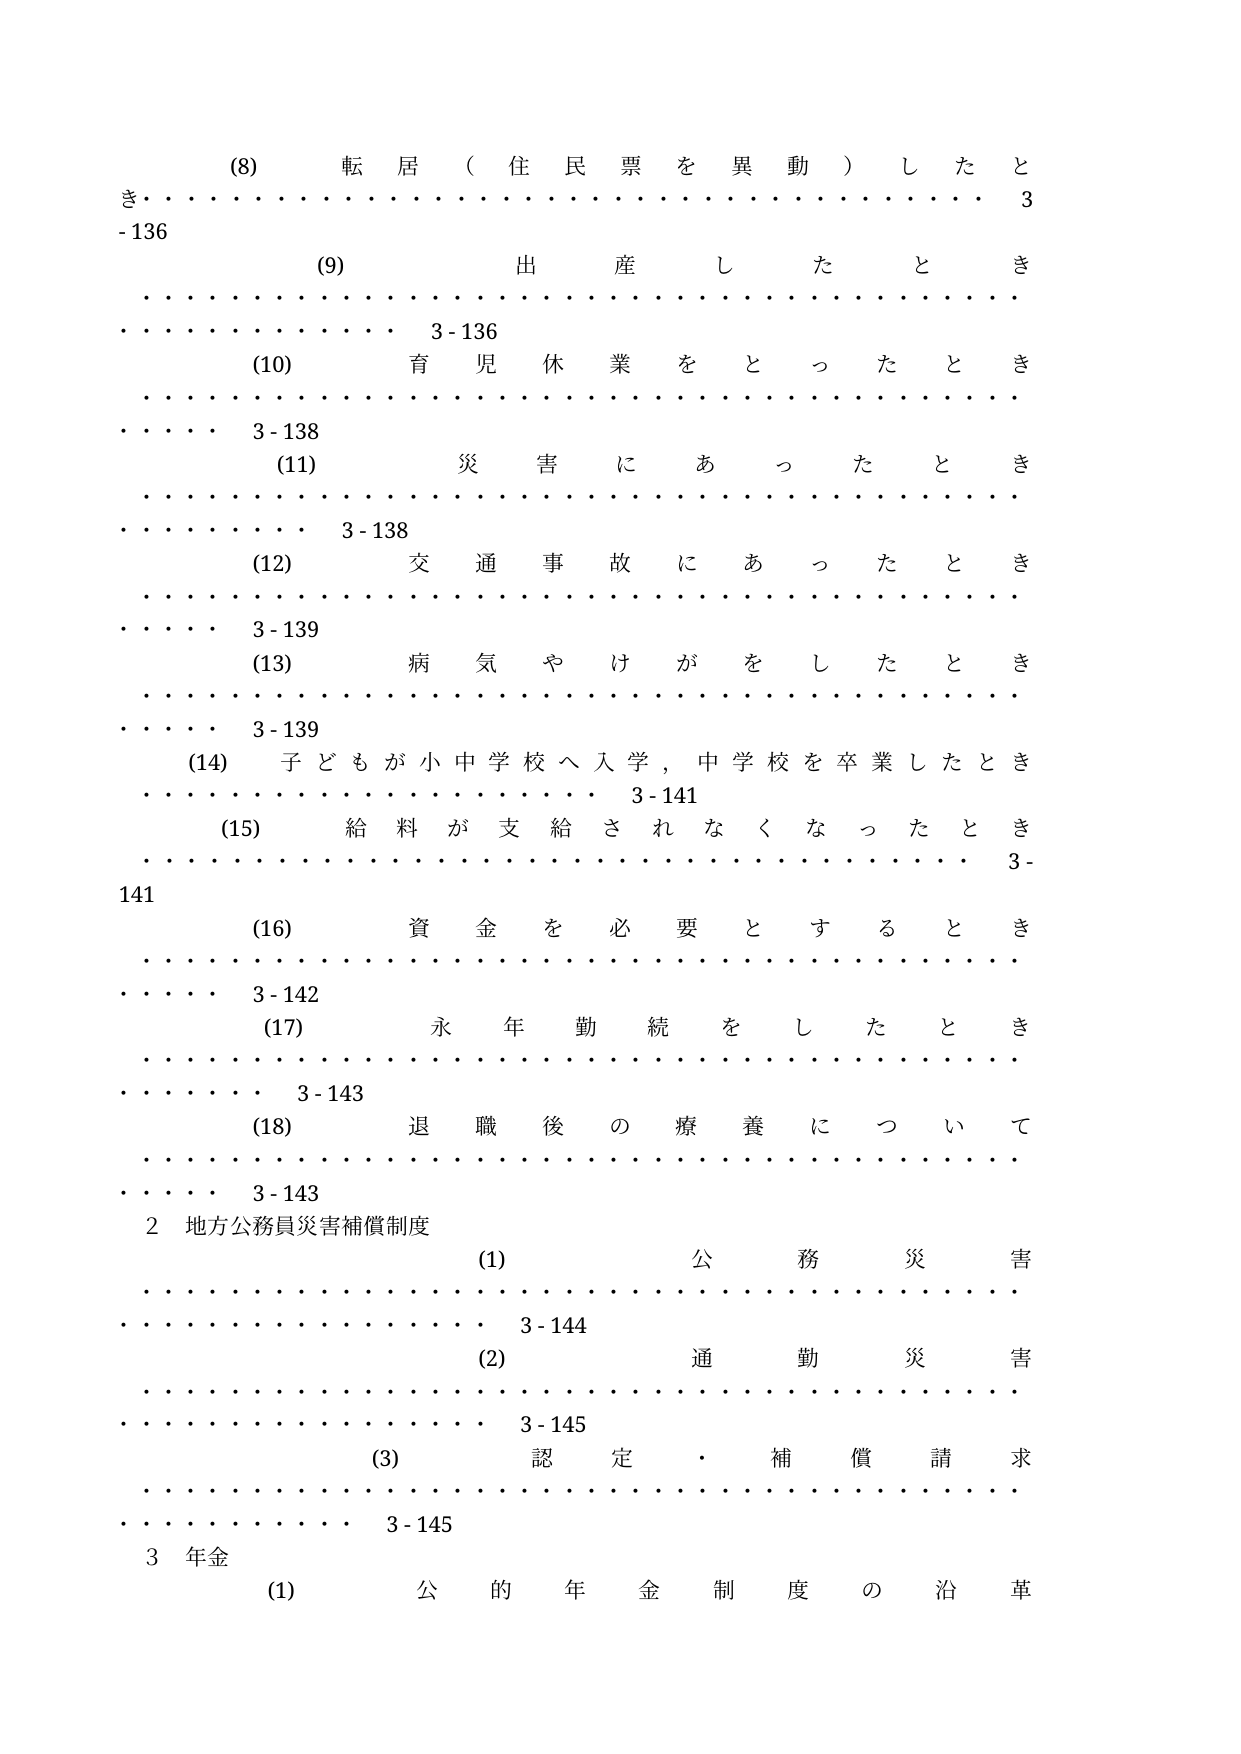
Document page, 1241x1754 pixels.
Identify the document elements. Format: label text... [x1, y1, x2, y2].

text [118, 1573, 1033, 1606]
text (3) 認定・補償請求 ･･･････････････････････････････････････････････････ 3 - 145 [118, 1440, 1033, 1539]
text (2) 通勤災害 ･････････････････････････････････････････････････････････ 3 - 145 [118, 1341, 1033, 1440]
text (12) 交通事故にあったとき ･････････････････････････････････････････････ 3 - 139 [118, 546, 1033, 645]
text (15) 給料が支給されなくなったとき ･････････････････････････････････････ 3 - 141 [118, 811, 1033, 910]
text (10) 育児休業をとったとき ･････････････････････････････････････････････ 3 - 138 [118, 347, 1033, 446]
text (1) 公務災害 ･････････････････････････････････････････････････････････ 3 - 144 [118, 1241, 1033, 1341]
text (18) 退職後の療養について ･････････････････････････････････････････････ 3 - 143 [118, 1109, 1033, 1208]
text (14) 子どもが小中学校へ入学，中学校を卒業したとき ･････････････････････ 3 - 141 [118, 744, 1033, 811]
text (8) 転居（住民票を異動）したとき･･････････････････････････････････････ 3 - 136 [118, 148, 1033, 248]
text ３ 年金 [118, 1539, 1033, 1573]
text (16) 資金を必要とするとき ･････････････････････････････････････････････ 3 - 142 [118, 910, 1033, 1009]
text (9) 出産したとき ･････････････････････････････････････････････････････ 3 - 136 [118, 248, 1033, 347]
text (17) 永年勤続をしたとき ･･･････････････････････････････････････････････ 3 - 143 [118, 1009, 1033, 1109]
text (11) 災害にあったとき ･････････････････････････････････････････････････ 3 - 138 [118, 446, 1033, 546]
text (13) 病気やけがをしたとき ･････････････････････････････････････････････ 3 - 139 [118, 645, 1033, 744]
text ２ 地方公務員災害補償制度 [118, 1208, 1033, 1241]
